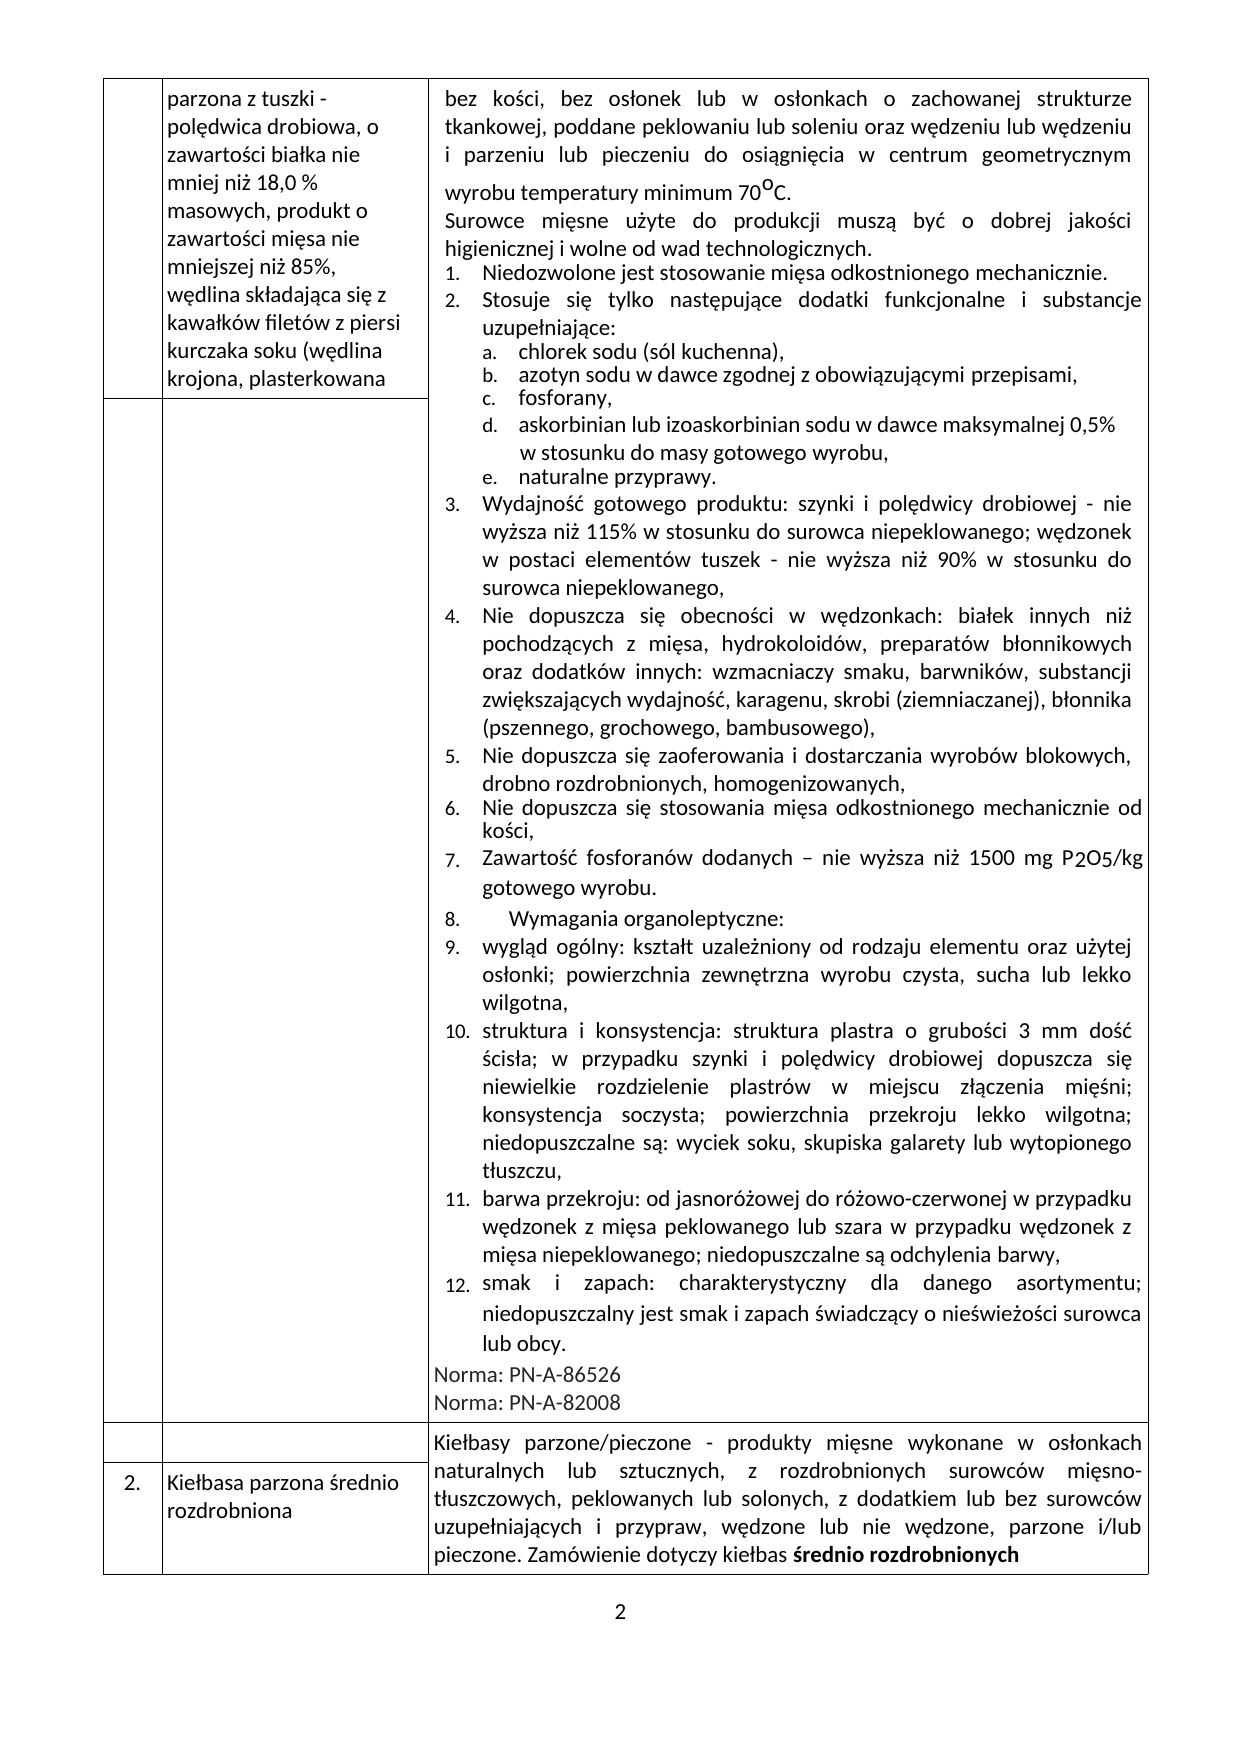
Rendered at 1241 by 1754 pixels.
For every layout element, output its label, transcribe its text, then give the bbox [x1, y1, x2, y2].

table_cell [163, 1463, 428, 1573]
table_cell [104, 1423, 162, 1462]
table_cell 2. [104, 1463, 162, 1573]
table_cell [163, 399, 428, 1421]
table_cell 1. [104, 79, 162, 398]
table_cell [163, 1423, 428, 1462]
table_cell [163, 79, 428, 398]
table_cell [104, 399, 162, 1421]
